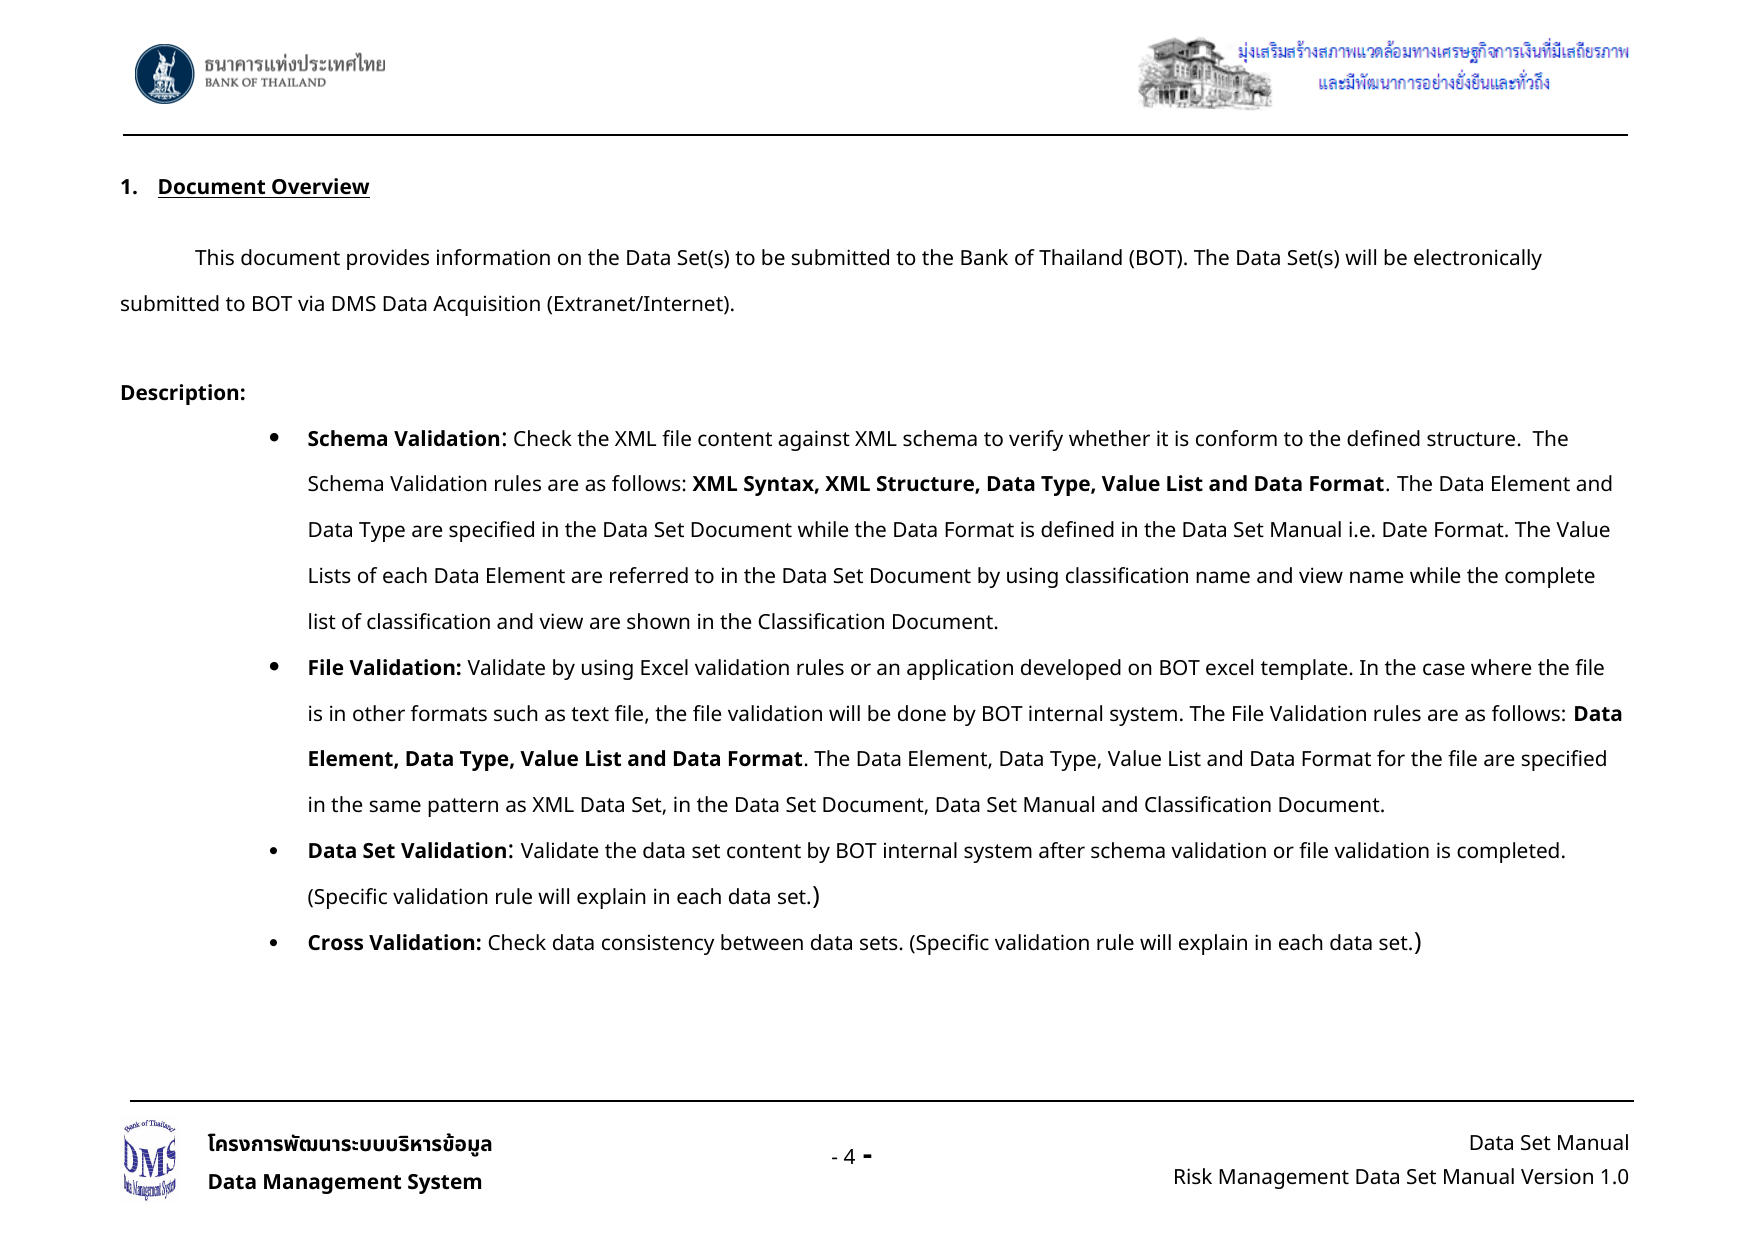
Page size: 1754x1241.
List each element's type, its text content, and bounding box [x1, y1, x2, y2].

text Description: [120, 363, 1625, 409]
list File Validation: Validate by using Excel validation rules or an application developed on BOT excel template. In the case where the file is in other formats such as text file, the file validation will be done by BOT internal system. The File Validation rules are as follows: Data Element, Data Type, Value List and Data Format. The Data Element, Data Type, Value List and Data Format for the file are specified in the same pattern as XML Data Set, in the Data Set Document, Data Set Manual and Classification Document. [270, 638, 1625, 822]
picture [120, 1115, 180, 1204]
picture [1137, 33, 1633, 113]
text This document provides information on the Data Set(s) to be submitted to the Bank of Thailand (BOT). The Data Set(s) will be electronically submitted to BOT via DMS Data Acquisition (Extranet/Internet). [120, 226, 1625, 318]
list Schema Validation: Check the XML file content against XML schema to verify whether it is conform to the defined structure. The Schema Validation rules are as follows: XML Syntax, XML Structure, Data Type, Value List and Data Format. The Data Element and Data Type are specified in the Data Set Document while the Data Format is defined in the Data Set Manual i.e. Date Format. The Value Lists of each Data Element are referred to in the Data Set Document by using classification name and view name while the complete list of classification and view are shown in the Classification Document. [270, 409, 1625, 638]
subtitle Document Overview [120, 172, 1679, 201]
list Data Set Validation: Validate the data set content by BOT internal system after schema validation or file validation is completed. (Specific validation rule will explain in each data set.) [270, 822, 1625, 913]
list Cross Validation: Check data consistency between data sets. (Specific validation rule will explain in each data set.) [270, 913, 1625, 959]
picture [124, 34, 398, 113]
